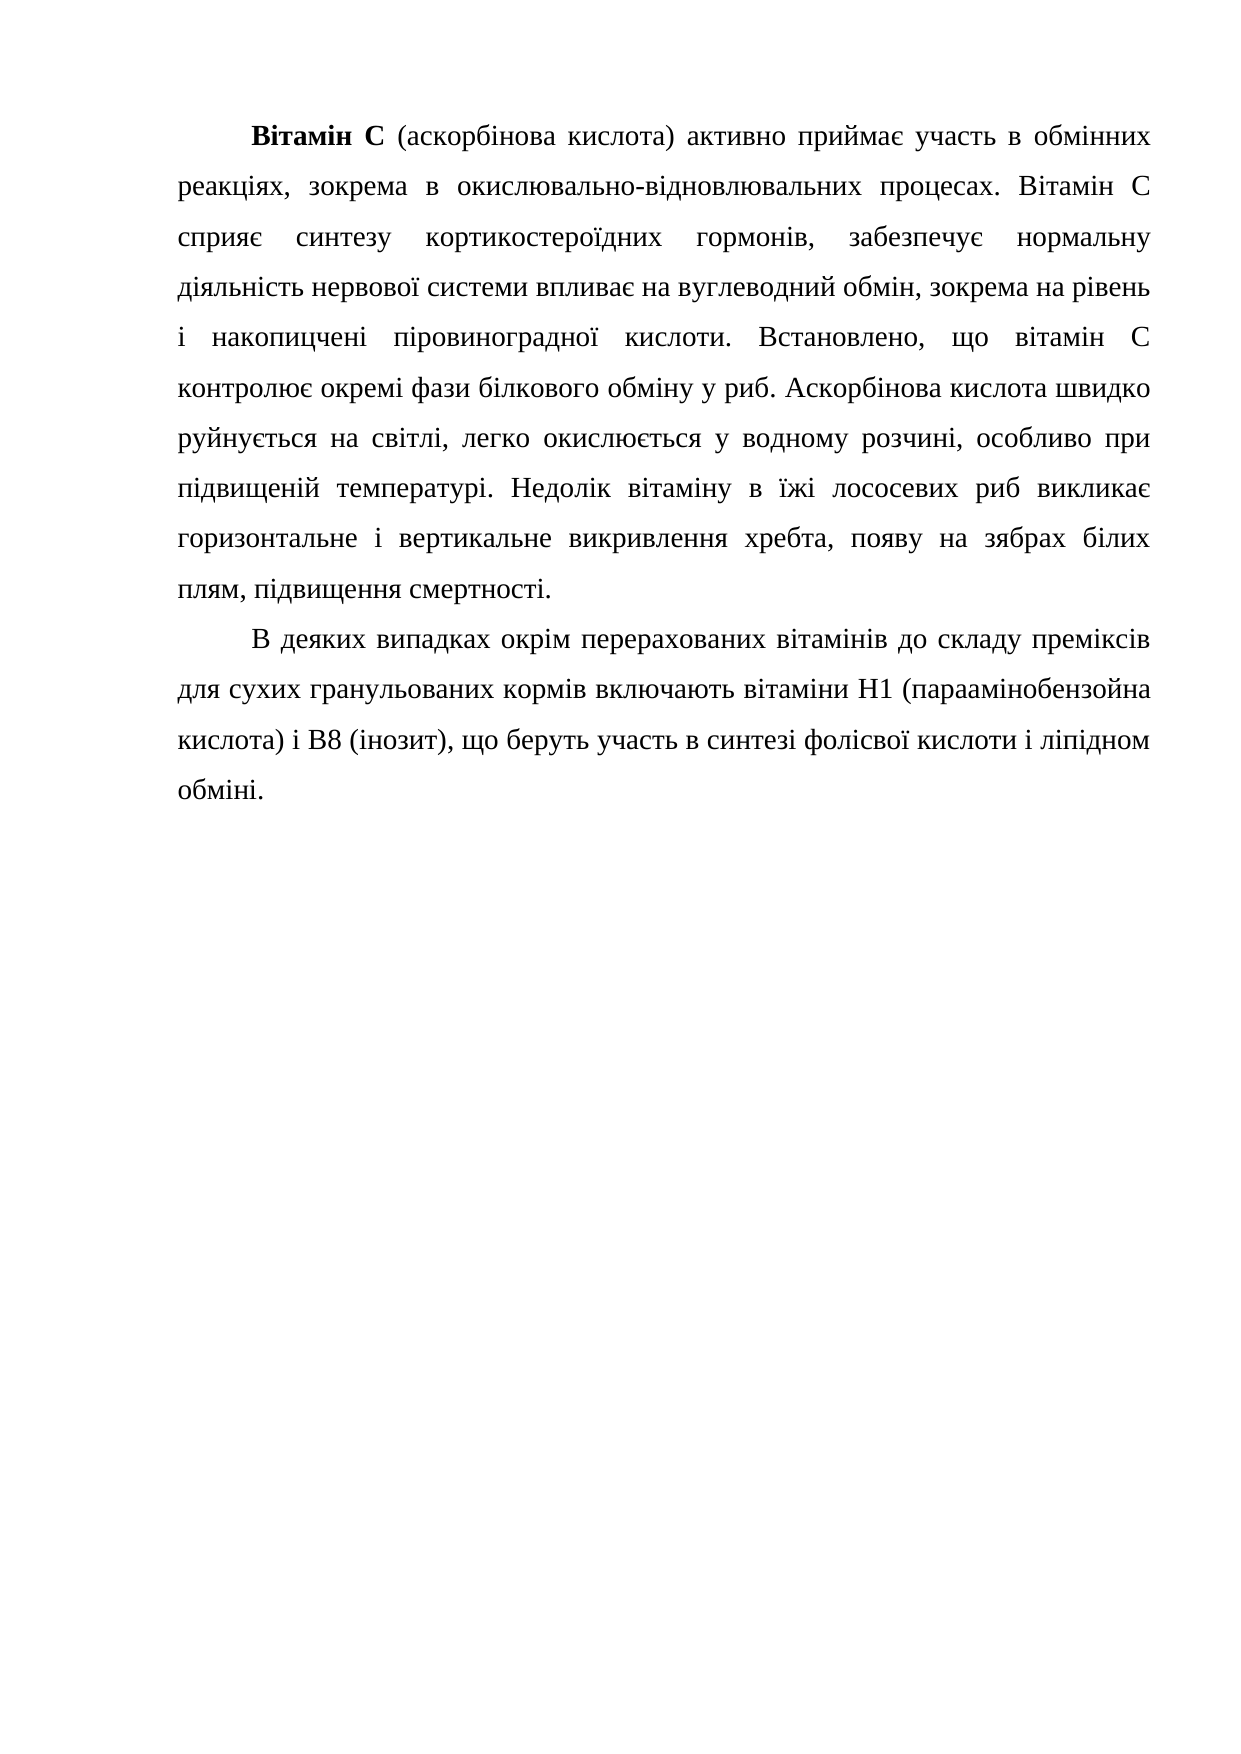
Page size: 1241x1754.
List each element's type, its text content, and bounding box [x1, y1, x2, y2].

text Вітамін С (аскорбінова кислота) активно приймає участь в обмінних реакціях, зокрема в окислювально-відновлювальних процесах. Вітамін С сприяє синтезу кортикостероїдних гормонів, забезпечує нормальну діяльність нервової системи впливає на вуглеводний обмін, зокрема на рівень і накопицчені піровиноградної кислоти. Встановлено, що вітамін С контролює окремі фази білкового обміну у риб. Аскорбінова кислота швидко руйнується на світлі, легко окислюється у водному розчині, особливо при підвищеній температурі. Недолік вітаміну в їжі лососевих риб викликає горизонтальне і вертикальне викривлення хребта, появу на зябрах білих плям, підвищення смертності. [177, 118, 1152, 604]
text В деяких випадках окрім перерахованих вітамінів до складу преміксів для сухих гранульованих кормів включають вітаміни Н1 (параамінобензойна кислота) і В8 (інозит), що беруть участь в синтезі фолісвої кислоти і ліпідном обміні. [177, 621, 1152, 806]
